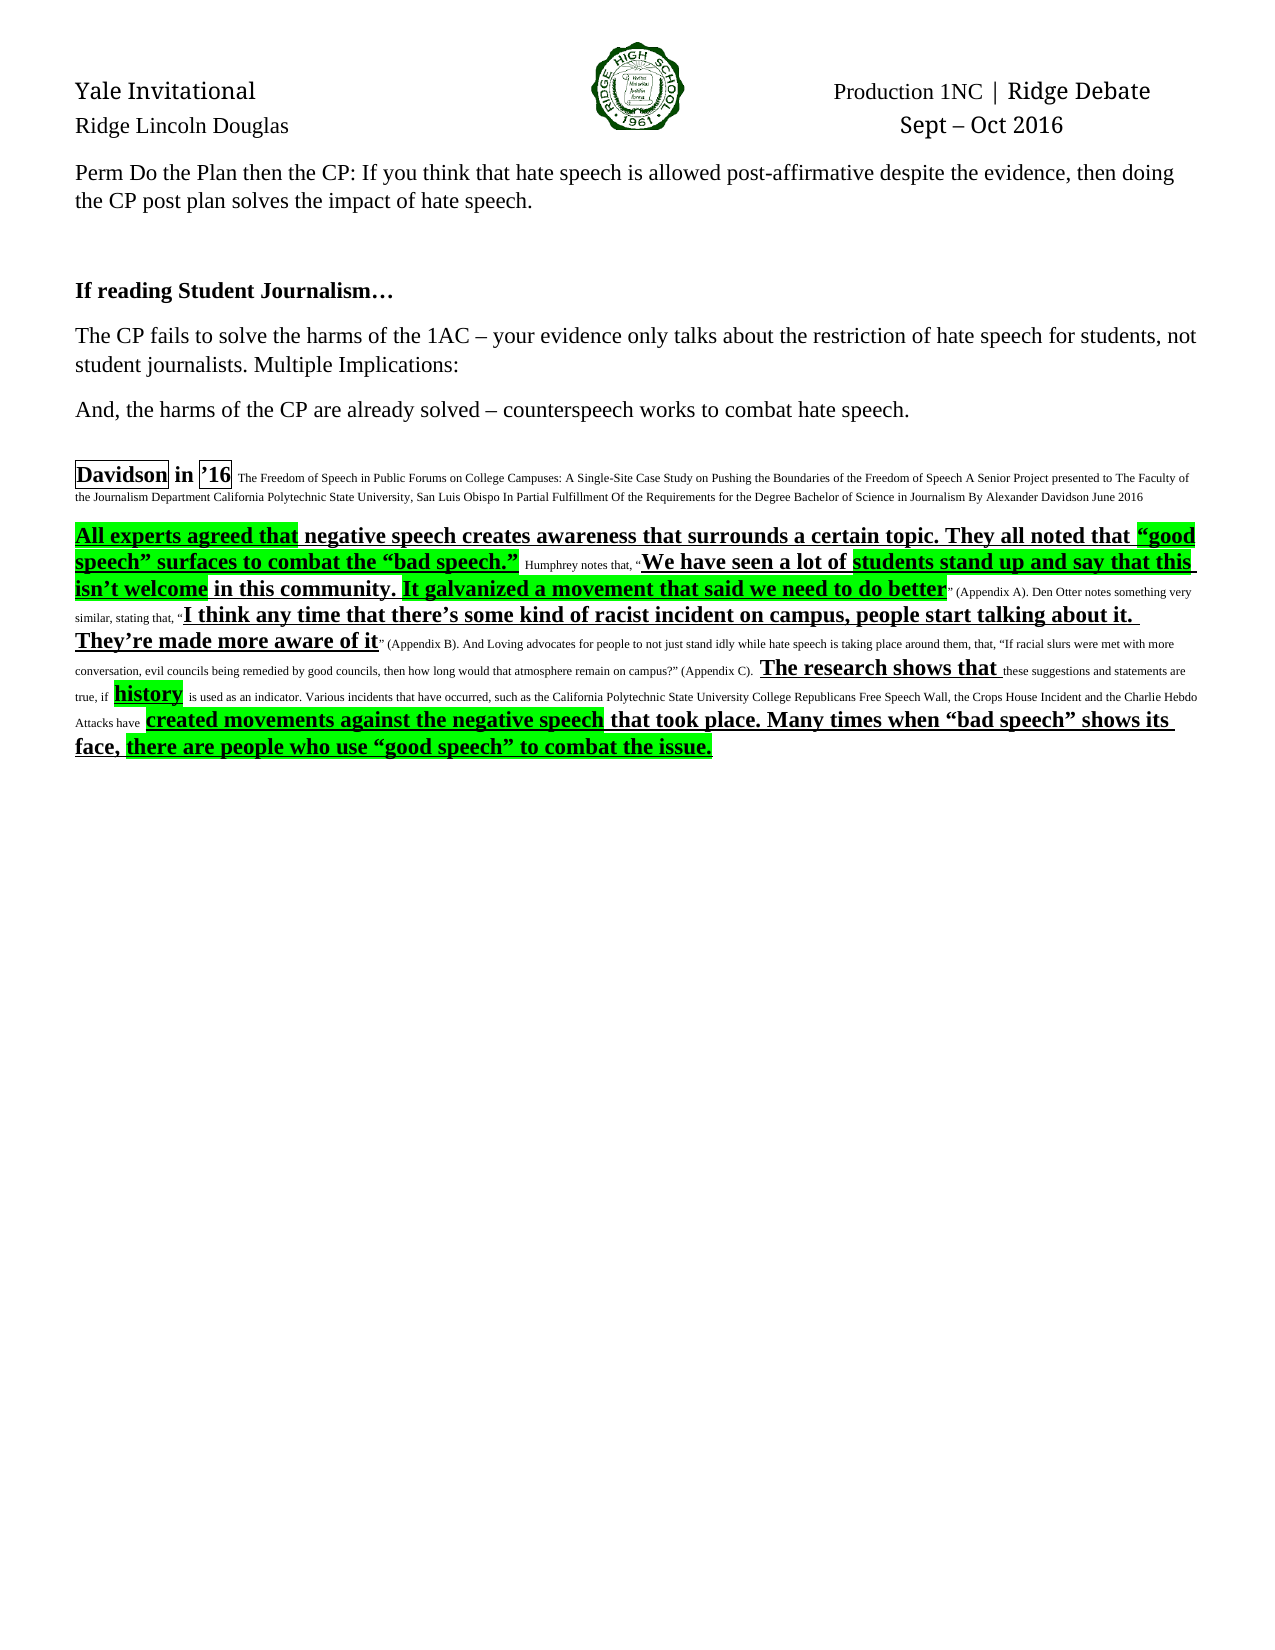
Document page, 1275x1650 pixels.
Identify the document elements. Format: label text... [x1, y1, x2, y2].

text Davidson in ’16 The Freedom of Speech in Public Forums on College Campuses: A Single-Site Case Study on Pushing the Boundaries of the Freedom of Speech A Senior Project presented to The Faculty of the Journalism Department California Polytechnic State University, San Luis Obispo In Partial Fulfillment Of the Requirements for the Degree Bachelor of Science in Journalism By Alexander Davidson June 2016 [75, 460, 1200, 504]
picture [577, 42, 697, 130]
text All experts agreed that negative speech creates awareness that surrounds a certain topic. They all noted that “good speech” surfaces to combat the “bad speech.” Humphrey notes that, “We have seen a lot of students stand up and say that this isn’t welcome in this community. It galvanized a movement that said we need to do better” (Appendix A). Den Otter notes something very similar, stating that, “I think any time that there’s some kind of racist incident on campus, people start talking about it. They’re made more aware of it” (Appendix B). And Loving advocates for people to not just stand idly while hate speech is taking place around them, that, “If racial slurs were met with more conversation, evil councils being remedied by good councils, then how long would that atmosphere remain on campus?” (Appendix C). The research shows that these suggestions and statements are true, if history is used as an indicator. Various incidents that have occurred, such as the California Polytechnic State University College Republicans Free Speech Wall, the Crops House Incident and the Charlie Hebdo Attacks have created movements against the negative speech that took place. Many times when “bad speech” shows its face, there are people who use “good speech” to combat the issue. [75, 522, 1200, 759]
text Perm Do the Plan then the CP: If you think that hate speech is allowed post-affirmative despite the evidence, then doing the CP post plan solves the impact of hate speech. [75, 159, 1200, 213]
text The CP fails to solve the harms of the 1AC – your evidence only talks about the restriction of hate speech for students, not student journalists. Multiple Implications: [75, 322, 1200, 377]
text If reading Student Journalism… [75, 277, 1200, 304]
text And, the harms of the CP are already solved – counterspeech works to combat hate speech. [75, 396, 1200, 422]
